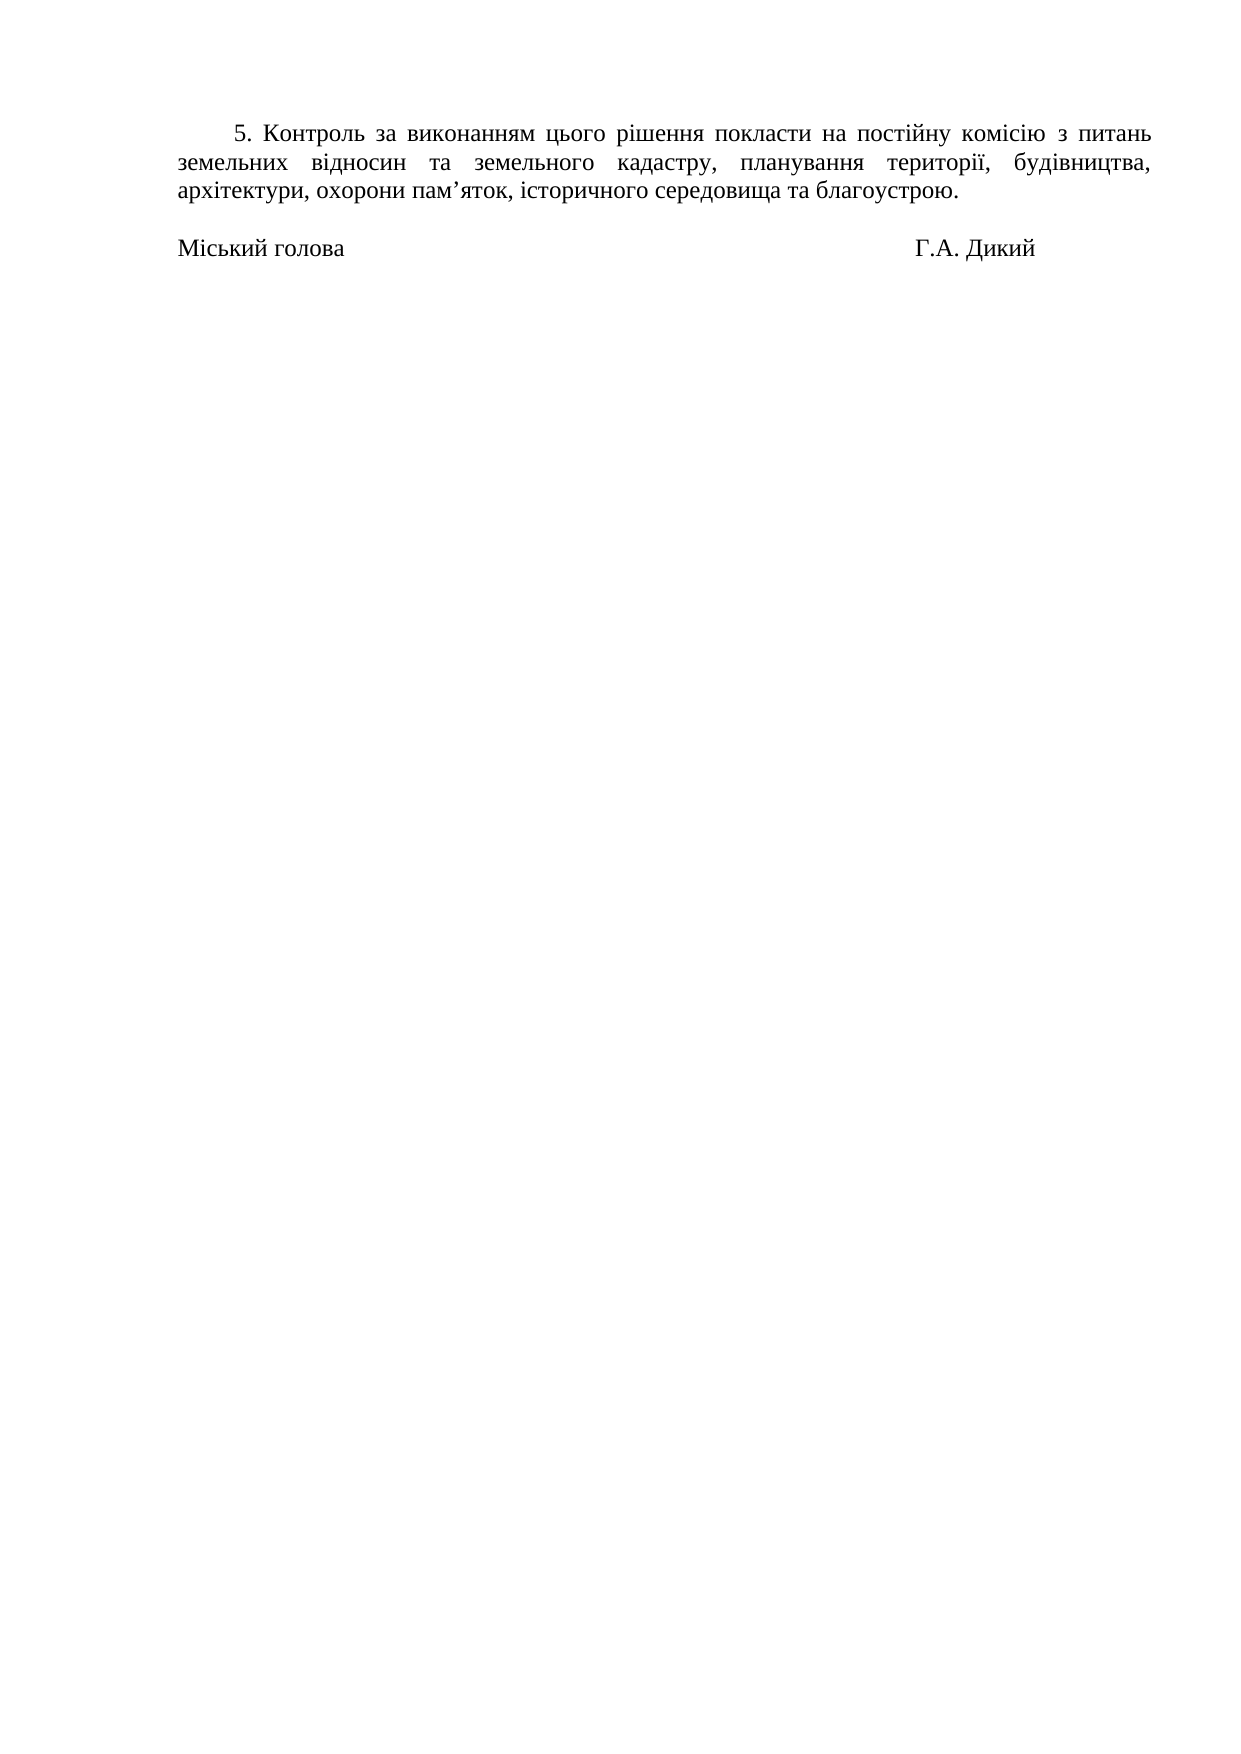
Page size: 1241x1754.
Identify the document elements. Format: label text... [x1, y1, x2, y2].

text 5. Контроль за виконанням цього рішення покласти на постійну комісію з питань земельних відносин та земельного кадастру, планування території, будівництва, архітектури, охорони пам’яток, історичного середовища та благоустрою. [177, 118, 1152, 204]
text Міський голова Г.А. Дикий [177, 233, 1152, 262]
